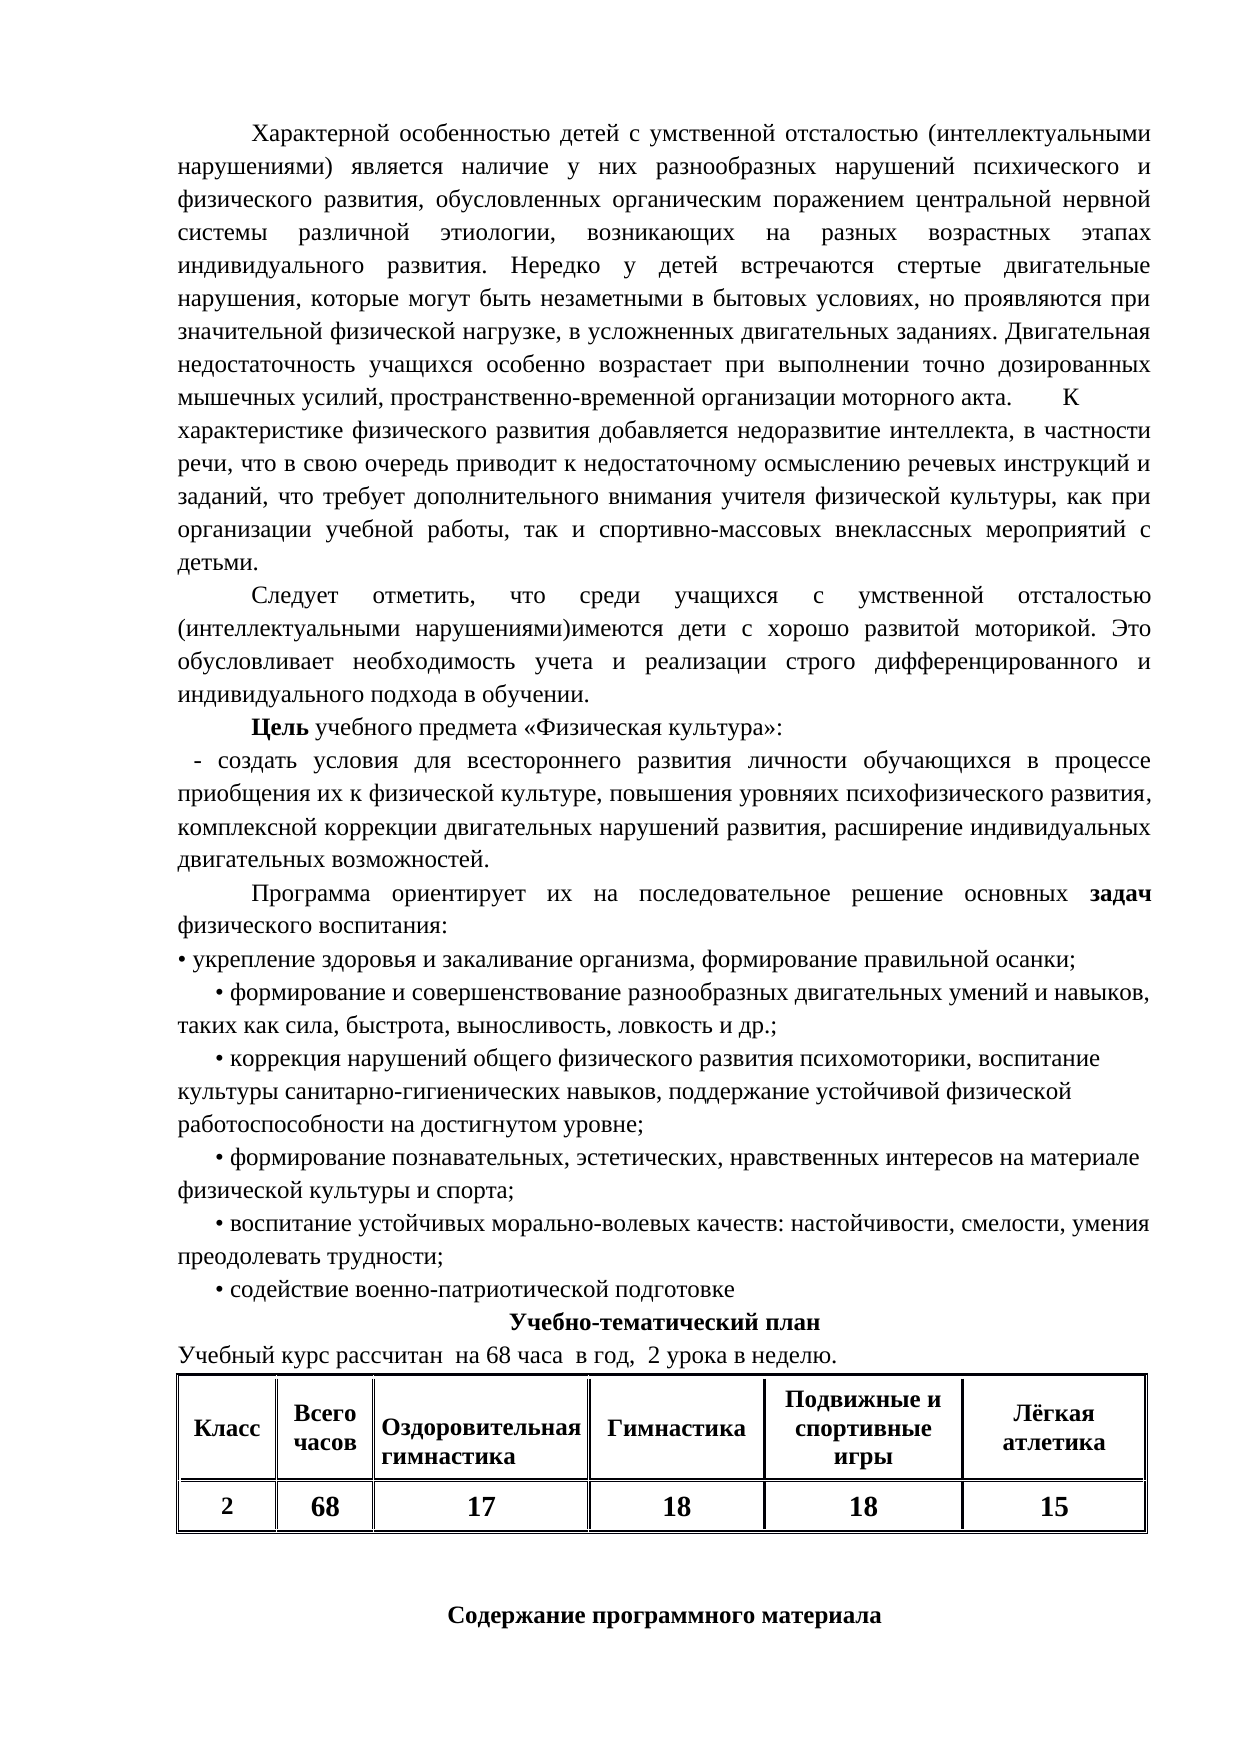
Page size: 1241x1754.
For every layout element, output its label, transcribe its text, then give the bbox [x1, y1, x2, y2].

text • формирование познавательных, эстетических, нравственных интересов на материале физической культуры и спорта; [177, 1142, 1152, 1203]
table_header Гимнастика [589, 1376, 764, 1478]
table_header Всего часов [277, 1376, 373, 1478]
table_cell 17 [374, 1478, 589, 1530]
text • воспитание устойчивых морально-волевых качеств: настойчивости, смелости, умения преодолевать трудности; [177, 1208, 1152, 1269]
table_cell 2 [179, 1478, 277, 1530]
text - создать условия для всестороннего развития личности обучающихся в процессе приобщения их к физической культуре, повышения уровняих психофизического развития, комплексной коррекции двигательных нарушений развития, расширение индивидуальных двигательных возможностей. [177, 746, 1152, 873]
text Характерной особенностью детей с умственной отсталостью (интеллектуальными нарушениями) является наличие у них разнообразных нарушений психического и физического развития, обусловленных органическим поражением центральной нервной системы различной этиологии, возникающих на разных возрастных этапах индивидуального развития. Нередко у детей встречаются стертые двигательные нарушения, которые могут быть незаметными в бытовых условиях, но проявляются при значительной физической нагрузке, в усложненных двигательных заданиях. Двигательная недостаточность учащихся особенно возрастает при выполнении точно дозированных мышечных усилий, пространственно-временной организации моторного акта. К характеристике физического развития добавляется недоразвитие интеллекта, в частности речи, что в свою очередь приводит к недостаточному осмыслению речевых инструкций и заданий, что требует дополнительного внимания учителя физической культуры, как при организации учебной работы, так и спортивно-массовых внеклассных мероприятий с детьми. [177, 118, 1152, 576]
table_header Подвижные и спортивные игры [764, 1376, 962, 1478]
text • содействие военно-патриотической подготовке [177, 1274, 1152, 1303]
table_cell 15 [962, 1478, 1145, 1530]
text • формирование и совершенствование разнообразных двигательных умений и навыков, таких как сила, быстрота, выносливость, ловкость и др.; [177, 977, 1152, 1038]
table_header Оздоровительная гимнастика [374, 1375, 589, 1478]
text Следует отметить, что среди учащихся с умственной отсталостью (интеллектуальными нарушениями)имеются дети с хорошо развитой моторикой. Это обусловливает необходимость учета и реализации строго дифференцированного и индивидуального подхода в обучении. [177, 580, 1152, 708]
text Программа ориентирует их на последовательное решение основных задач физического воспитания: [177, 878, 1152, 939]
table_cell 18 [764, 1482, 962, 1530]
table_cell 68 [277, 1482, 373, 1530]
text Цель учебного предмета «Физическая культура»: [177, 712, 1152, 741]
text • коррекция нарушений общего физического развития психомоторики, воспитание культуры санитарно-гигиенических навыков, поддержание устойчивой физической работоспособности на достигнутом уровне; [177, 1043, 1152, 1137]
text Содержание программного материала [177, 1600, 1152, 1628]
table_header Класс [179, 1376, 277, 1478]
text • укрепление здоровья и закаливание организма, формирование правильной осанки; [177, 944, 1152, 972]
table_header Лёгкая атлетика [962, 1376, 1144, 1478]
text Учебно-тематический план [177, 1307, 1152, 1336]
text Учебный курс рассчитан на 68 часа в год, 2 урока в неделю. [177, 1340, 1152, 1369]
table_cell 18 [589, 1482, 764, 1530]
